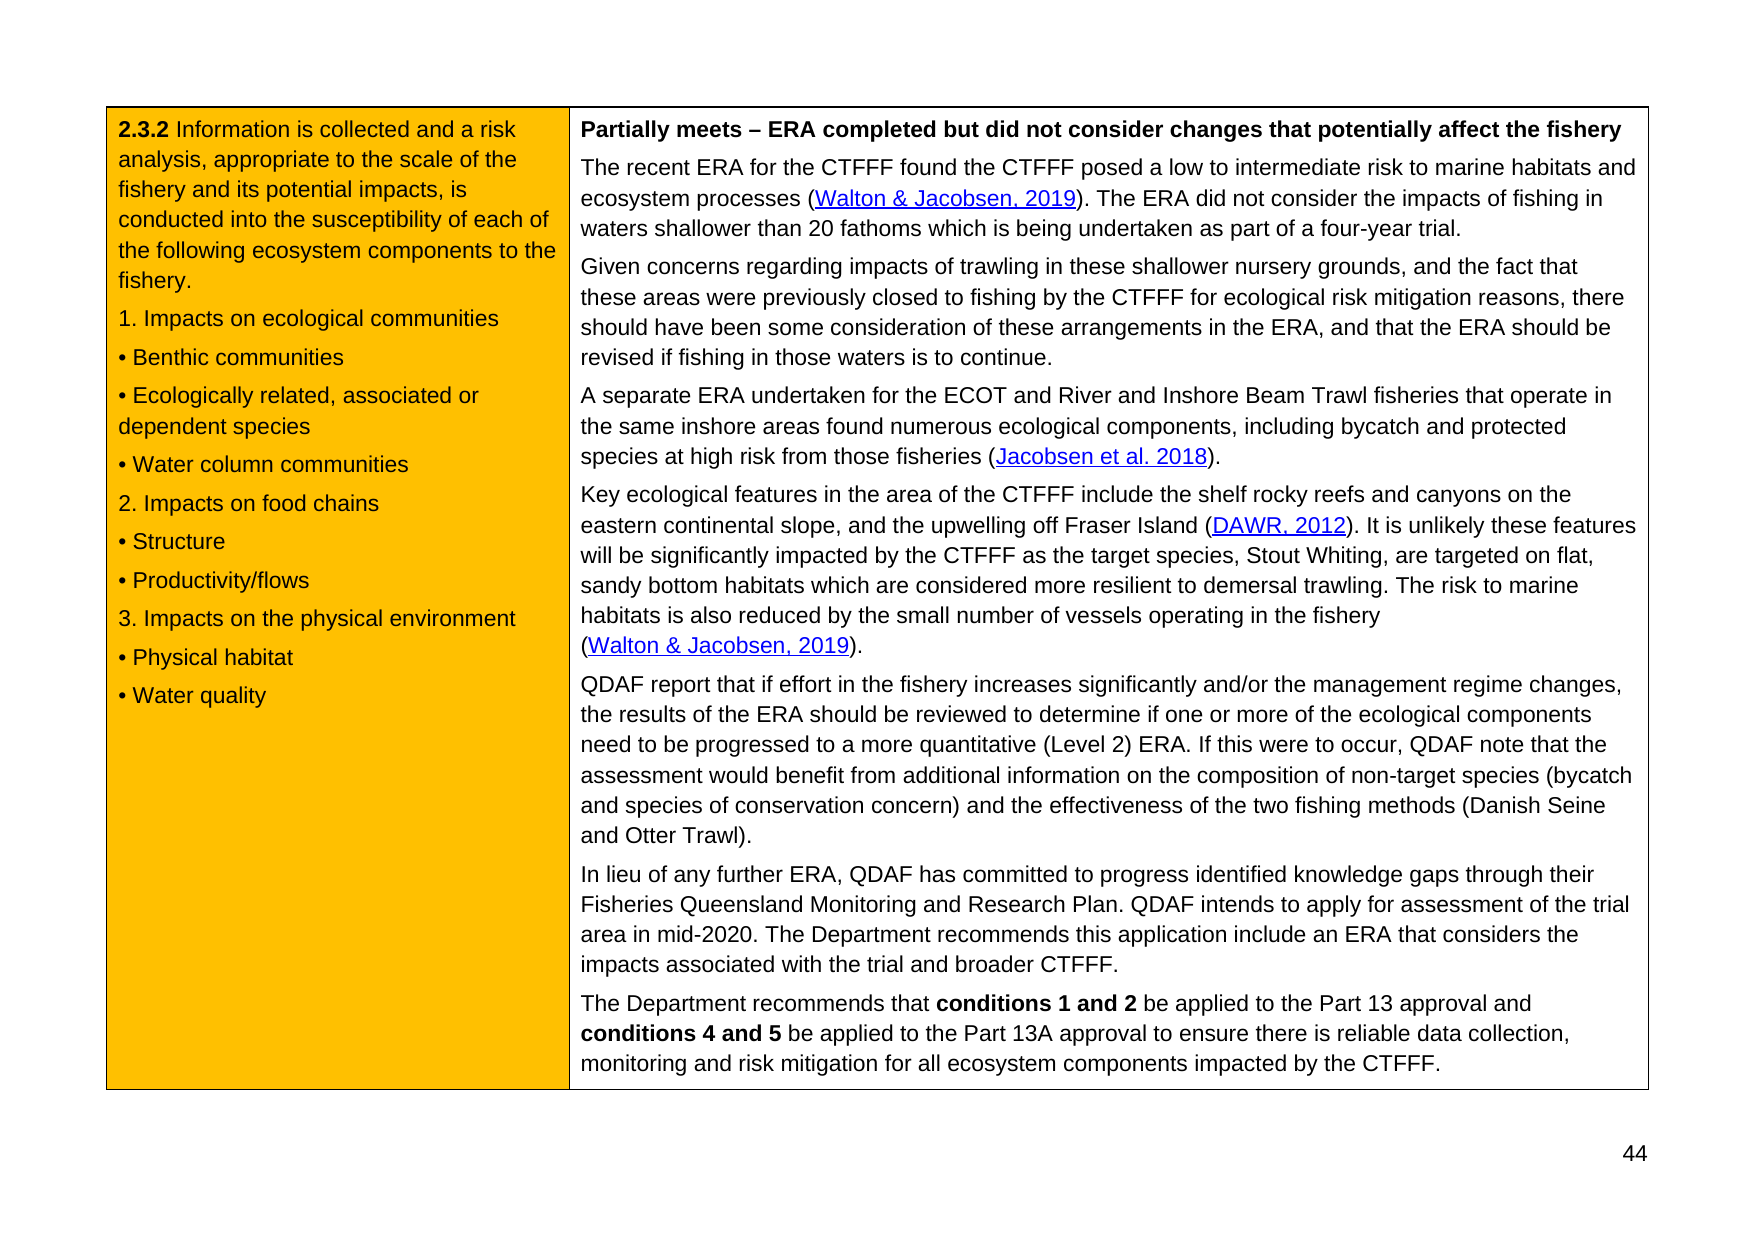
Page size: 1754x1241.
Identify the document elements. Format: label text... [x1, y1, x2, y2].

table_cell Partially meets – ERA completed but did not consider changes that potentially affect the fishery The recent ERA for the CTFFF found the CTFFF posed a low to intermediate risk to marine habitats and ecosystem processes (Walton & Jacobsen, 2019). The ERA did not consider the impacts of fishing in waters shallower than 20 fathoms which is being undertaken as part of a four-year trial. Given concerns regarding impacts of trawling in these shallower nursery grounds, and the fact that these areas were previously closed to fishing by the CTFFF for ecological risk mitigation reasons, there should have been some consideration of these arrangements in the ERA, and that the ERA should be revised if fishing in those waters is to continue. A separate ERA undertaken for the ECOT and River and Inshore Beam Trawl fisheries that operate in the same inshore areas found numerous ecological components, including bycatch and protected species at high risk from those fisheries (Jacobsen et al. 2018). Key ecological features in the area of the CTFFF include the shelf rocky reefs and canyons on the eastern continental slope, and the upwelling off Fraser Island (DAWR, 2012). It is unlikely these features will be significantly impacted by the CTFFF as the target species, Stout Whiting, are targeted on flat, sandy bottom habitats which are considered more resilient to demersal trawling. The risk to marine habitats is also reduced by the small number of vessels operating in the fishery (Walton & Jacobsen, 2019). QDAF report that if effort in the fishery increases significantly and/or the management regime changes, the results of the ERA should be reviewed to determine if one or more of the ecological components need to be progressed to a more quantitative (Level 2) ERA. If this were to occur, QDAF note that the assessment would benefit from additional information on the composition of non-target species (bycatch and species of conservation concern) and the effectiveness of the two fishing methods (Danish Seine and Otter Trawl). In lieu of any further ERA, QDAF has committed to progress identified knowledge gaps through their Fisheries Queensland Monitoring and Research Plan. QDAF intends to apply for assessment of the trial area in mid-2020. The Department recommends this application include an ERA that considers the impacts associated with the trial and broader CTFFF. The Department recommends that conditions 1 and 2 be applied to the Part 13 approval and conditions 4 and 5 be applied to the Part 13A approval to ensure there is reliable data collection, monitoring and risk mitigation for all ecosystem components impacted by the CTFFF. [570, 108, 1648, 1089]
table_cell 2.3.2 Information is collected and a risk analysis, appropriate to the scale of the fishery and its potential impacts, is conducted into the susceptibility of each of the following ecosystem components to the fishery. 1. Impacts on ecological communities • Benthic communities • Ecologically related, associated or dependent species • Water column communities 2. Impacts on food chains • Structure • Productivity/flows 3. Impacts on the physical environment • Physical habitat • Water quality [107, 108, 569, 1089]
